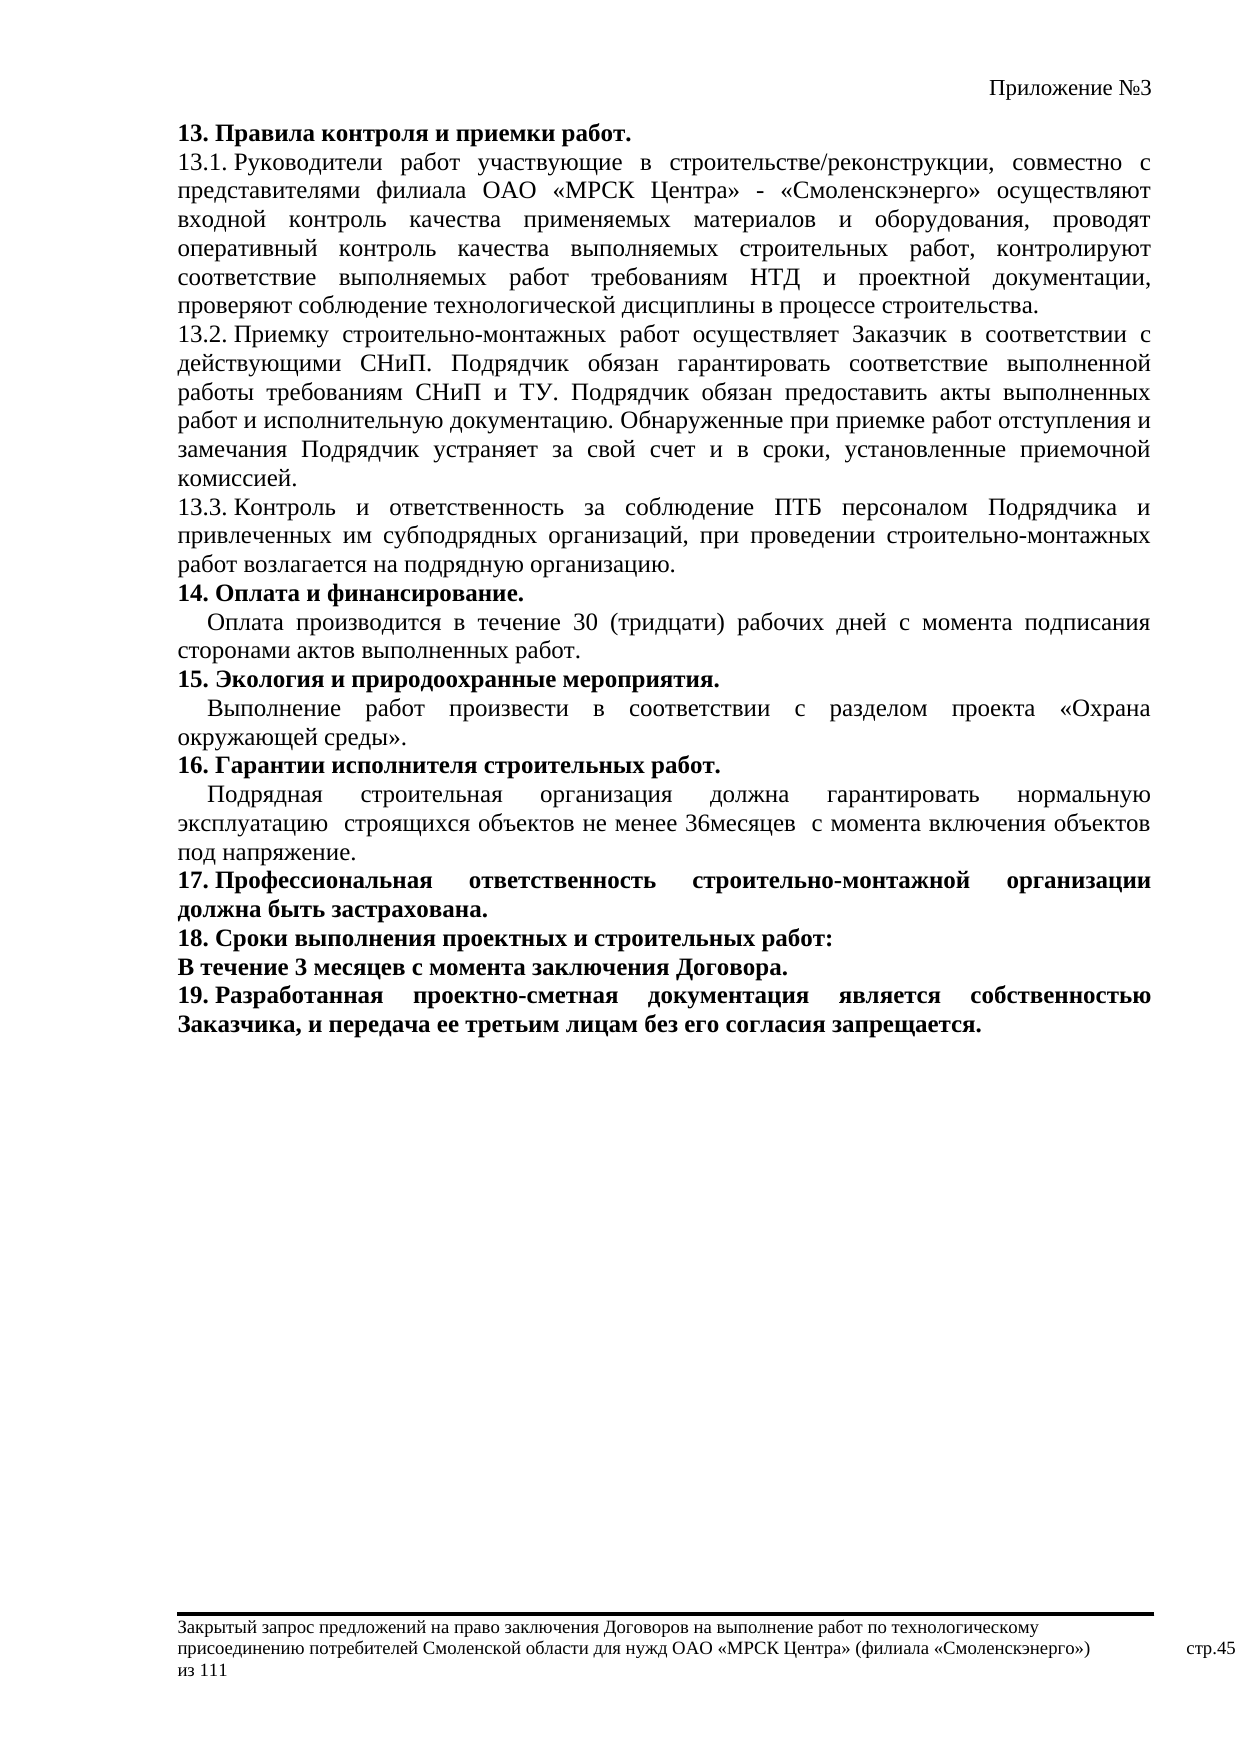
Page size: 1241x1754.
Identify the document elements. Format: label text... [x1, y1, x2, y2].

list Контроль и ответственность за соблюдение ПТБ персоналом Подрядчика и привлеченных им субподрядных организаций, при проведении строительно-монтажных работ возлагается на подрядную организацию. [177, 492, 1152, 578]
text Оплата производится в течение 30 (тридцати) рабочих дней с момента подписания сторонами актов выполненных работ. [177, 607, 1152, 664]
text Выполнение работ произвести в соответствии с разделом проекта «Охрана окружающей среды». [177, 693, 1152, 751]
list Правила контроля и приемки работ. [177, 118, 1152, 147]
list Руководители работ участвующие в строительстве/реконструкции, совместно с представителями филиала ОАО «МРСК Центра» - «Смоленскэнерго» осуществляют входной контроль качества применяемых материалов и оборудования, проводят оперативный контроль качества выполняемых строительных работ, контролируют соответствие выполняемых работ требованиям НТД и проектной документации, проверяют соблюдение технологической дисциплины в процессе строительства. [177, 147, 1152, 319]
list Сроки выполнения проектных и строительных работ: [177, 923, 1152, 952]
text В течение 3 месяцев с момента заключения Договора. [177, 952, 1152, 981]
list Разработанная проектно-сметная документация является собственностью Заказчика, и передача ее третьим лицам без его согласия запрещается. [177, 981, 1152, 1038]
text Подрядная строительная организация должна гарантировать нормальную эксплуатацию строящихся объектов не менее 36месяцев с момента включения объектов под напряжение. [177, 779, 1152, 866]
list Экология и природоохранные мероприятия. [177, 664, 1152, 693]
list Гарантии исполнителя строительных работ. [177, 751, 1152, 779]
list Оплата и финансирование. [177, 578, 1152, 607]
list Приемку строительно-монтажных работ осуществляет Заказчик в соответствии с действующими СНиП. Подрядчик обязан гарантировать соответствие выполненной работы требованиям СНиП и ТУ. Подрядчик обязан предоставить акты выполненных работ и исполнительную документацию. Обнаруженные при приемке работ отступления и замечания Подрядчик устраняет за свой счет и в сроки, установленные приемочной комиссией. [177, 319, 1152, 492]
list Профессиональная ответственность строительно-монтажной организации должна быть застрахована. [177, 866, 1152, 923]
